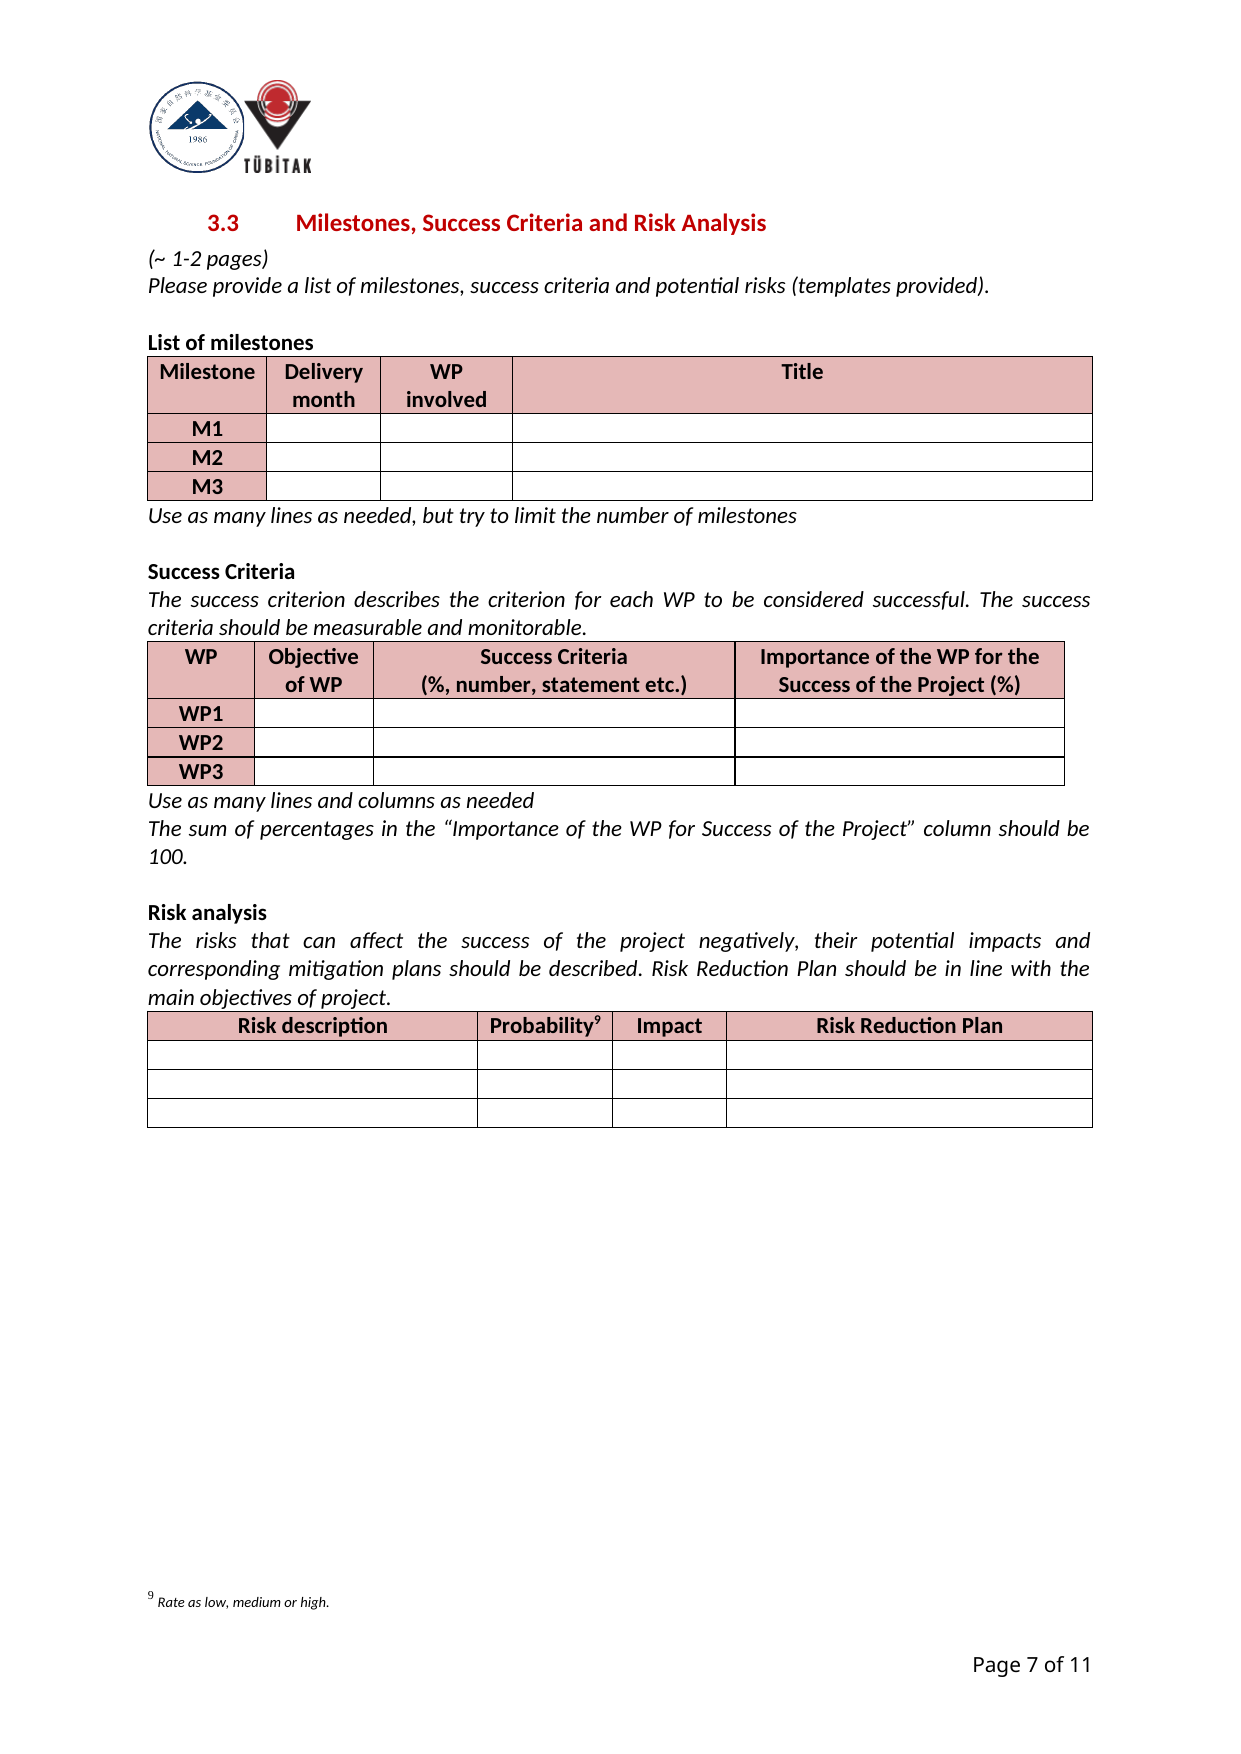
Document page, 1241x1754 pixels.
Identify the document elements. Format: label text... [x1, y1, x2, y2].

table_cell M3 [148, 472, 266, 500]
table_cell [736, 758, 1064, 785]
text Risk analysis [148, 898, 1092, 927]
table_cell [727, 1041, 1092, 1069]
table_cell [478, 1099, 612, 1127]
text List of milestones [148, 328, 1092, 356]
table_cell [374, 728, 734, 756]
text Success Criteria [148, 557, 1092, 585]
table_cell [736, 728, 1064, 756]
table_cell [148, 1070, 477, 1098]
table_header Impact [613, 1012, 726, 1040]
table_cell [727, 1070, 1092, 1098]
table_cell WP1 [148, 699, 254, 727]
table_cell [255, 728, 373, 756]
table_cell M1 [148, 414, 266, 442]
table_cell [478, 1070, 612, 1098]
text Use as many lines and columns as needed [148, 786, 1092, 814]
text Please provide a list of milestones, success criteria and potential risks (templates provided). [148, 272, 1092, 300]
subtitle 3.3 Milestones, Success Criteria and Risk Analysis [207, 207, 1092, 237]
table_cell [736, 699, 1064, 727]
table_header Probability [478, 1012, 612, 1040]
text The success criterion describes the criterion for each WP to be considered successful. The success criteria should be measurable and monitorable. [148, 585, 1092, 641]
table_cell [267, 443, 380, 471]
table_cell [381, 443, 512, 471]
text The risks that can affect the success of the project negatively, their potential impacts and corresponding mitigation plans should be described. Risk Reduction Plan should be in line with the main objectives of project. [148, 927, 1092, 1011]
table_header WP involved [381, 357, 512, 413]
table_cell [374, 699, 734, 727]
picture [147, 75, 311, 173]
table_cell [727, 1099, 1092, 1127]
table_cell [267, 472, 380, 500]
table_cell [513, 443, 1092, 471]
table_header Risk Reduction Plan [727, 1012, 1092, 1040]
table_header Title [513, 357, 1092, 413]
table_cell [255, 758, 373, 785]
table_cell [613, 1041, 726, 1069]
text Use as many lines as needed, but try to limit the number of milestones [148, 501, 1092, 529]
table_cell [148, 1041, 477, 1069]
text (~ 1-2 pages) [148, 244, 1092, 272]
table_header Objective of WP [255, 642, 373, 698]
table_cell [374, 758, 734, 785]
table_cell [513, 414, 1092, 442]
table_header Importance of the WP for the Success of the Project (%) [736, 642, 1064, 698]
table_header Delivery month [267, 357, 380, 413]
table_cell [513, 472, 1092, 500]
table_cell [613, 1099, 726, 1127]
table_header WP [148, 642, 254, 698]
table_cell [267, 414, 380, 442]
table_cell [613, 1070, 726, 1098]
table_header Risk description [148, 1012, 477, 1040]
table_cell WP3 [148, 758, 254, 785]
table_cell [255, 699, 373, 727]
table_header Success Criteria (%, number, statement etc.) [374, 642, 734, 698]
table_cell [148, 1099, 477, 1127]
table_cell [381, 414, 512, 442]
text The sum of percentages in the “Importance of the WP for Success of the Project” column should be 100. [148, 814, 1092, 871]
table_cell WP2 [148, 728, 254, 756]
table_header Milestone [148, 357, 266, 413]
table_cell [381, 472, 512, 500]
table_cell M2 [148, 443, 266, 471]
table_cell [478, 1041, 612, 1069]
